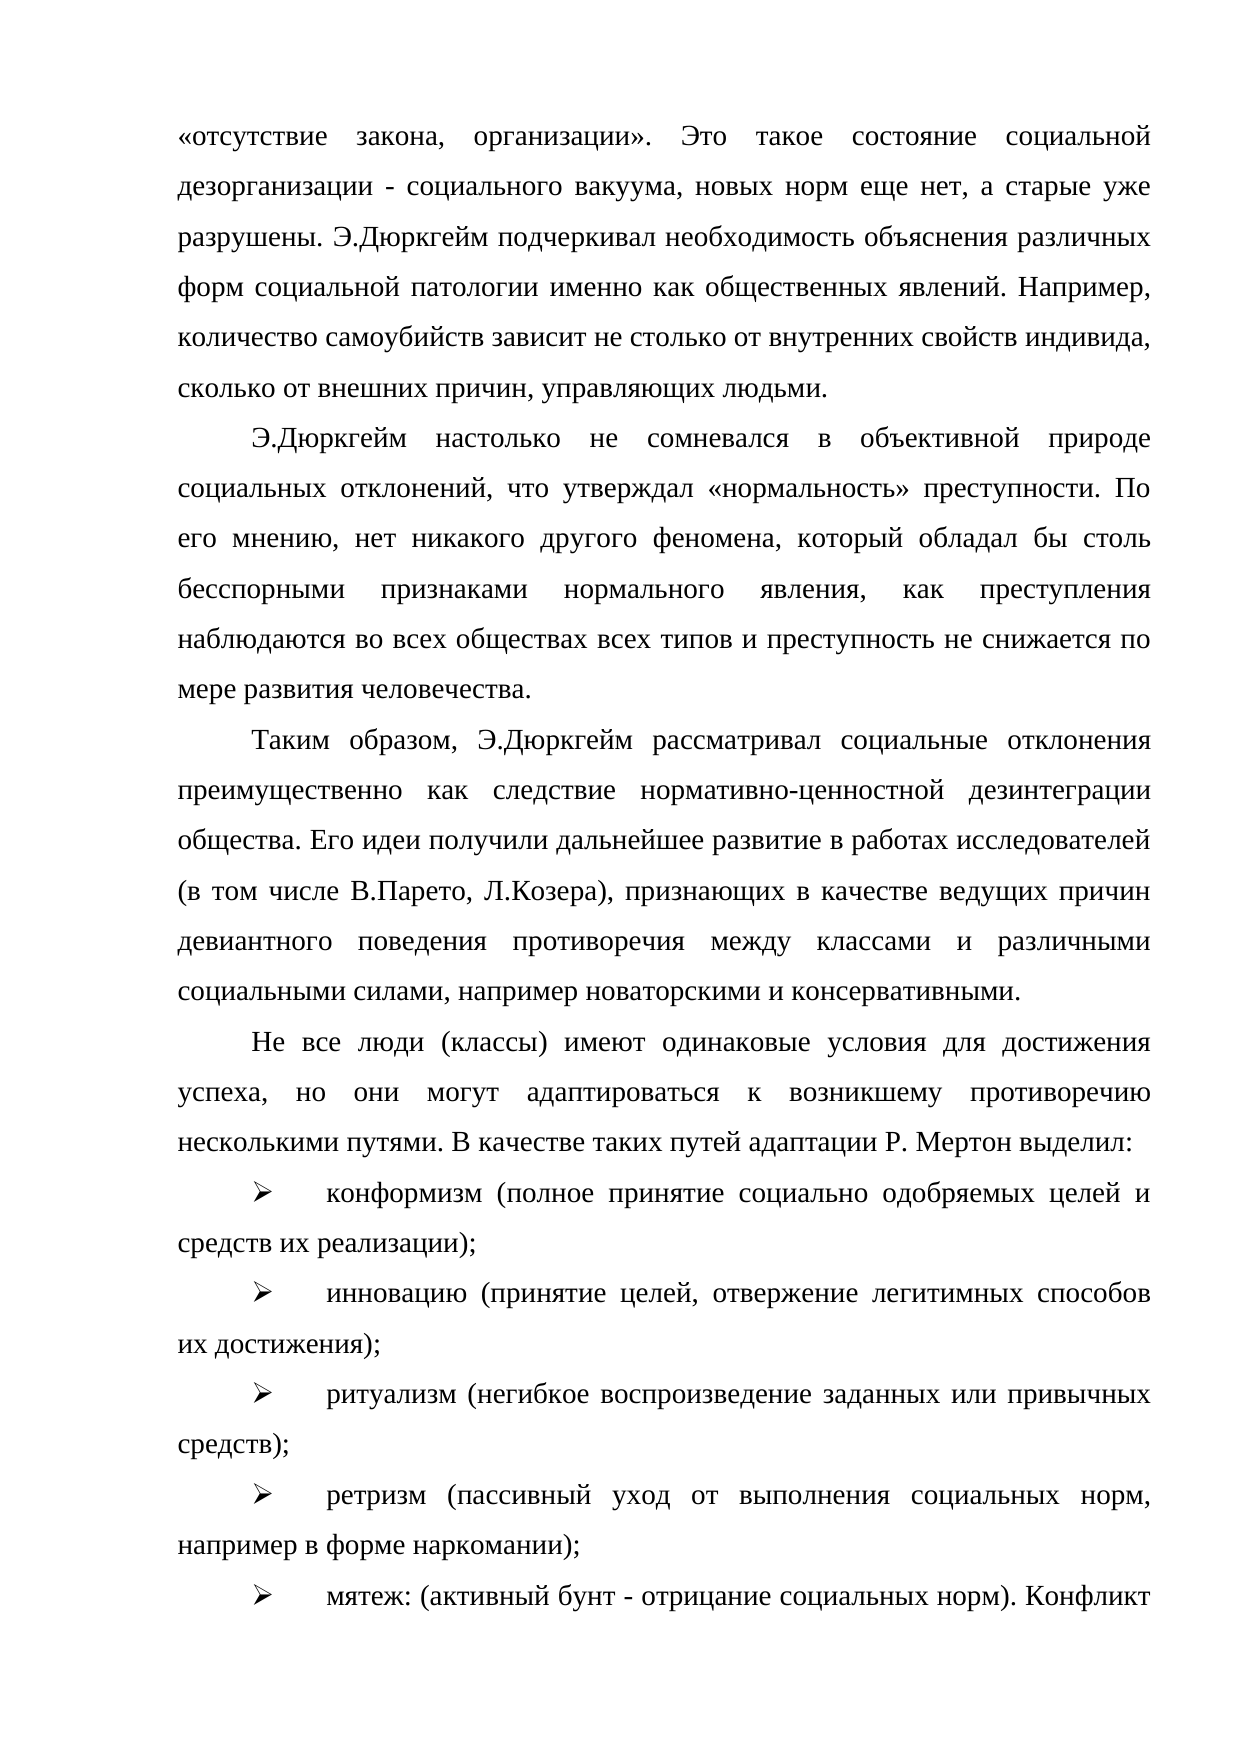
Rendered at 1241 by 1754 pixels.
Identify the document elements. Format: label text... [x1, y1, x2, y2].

text Э.Дюркгейм настолько не сомневался в объективной природе социальных отклонений, что утверждал «нормальность» преступности. По его мнению, нет никакого другого феномена, который обладал бы столь бесспорными признаками нормального явления, как преступления наблюдаются во всех обществах всех типов и преступность не снижается по мере развития человечества. [177, 420, 1152, 705]
list конформизм (полное принятие социально одобряемых целей и средств их реализации); [177, 1175, 1152, 1259]
list инновацию (принятие целей, отвержение легитимных способов их достижения); [177, 1275, 1152, 1359]
list ритуализм (негибкое воспроизведение заданных или привычных средств); [177, 1376, 1152, 1460]
text Не все люди (классы) имеют одинаковые условия для достижения успеха, но они могут адаптироваться к возникшему противоречию несколькими путями. В качестве таких путей адаптации Р. Мертон выделил: [177, 1024, 1152, 1158]
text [177, 118, 1152, 403]
text Таким образом, Э.Дюркгейм рассматривал социальные отклонения преимущественно как следствие нормативно-ценностной дезинтеграции общества. Его идеи получили дальнейшее развитие в работах исследователей (в том числе В.Парето, Л.Козера), признающих в качестве ведущих причин девиантного поведения противоречия между классами и различными социальными силами, например новаторскими и консервативными. [177, 722, 1152, 1007]
list ретризм (пассивный уход от выполнения социальных норм, например в форме наркомании); [177, 1477, 1152, 1561]
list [177, 1578, 1152, 1611]
